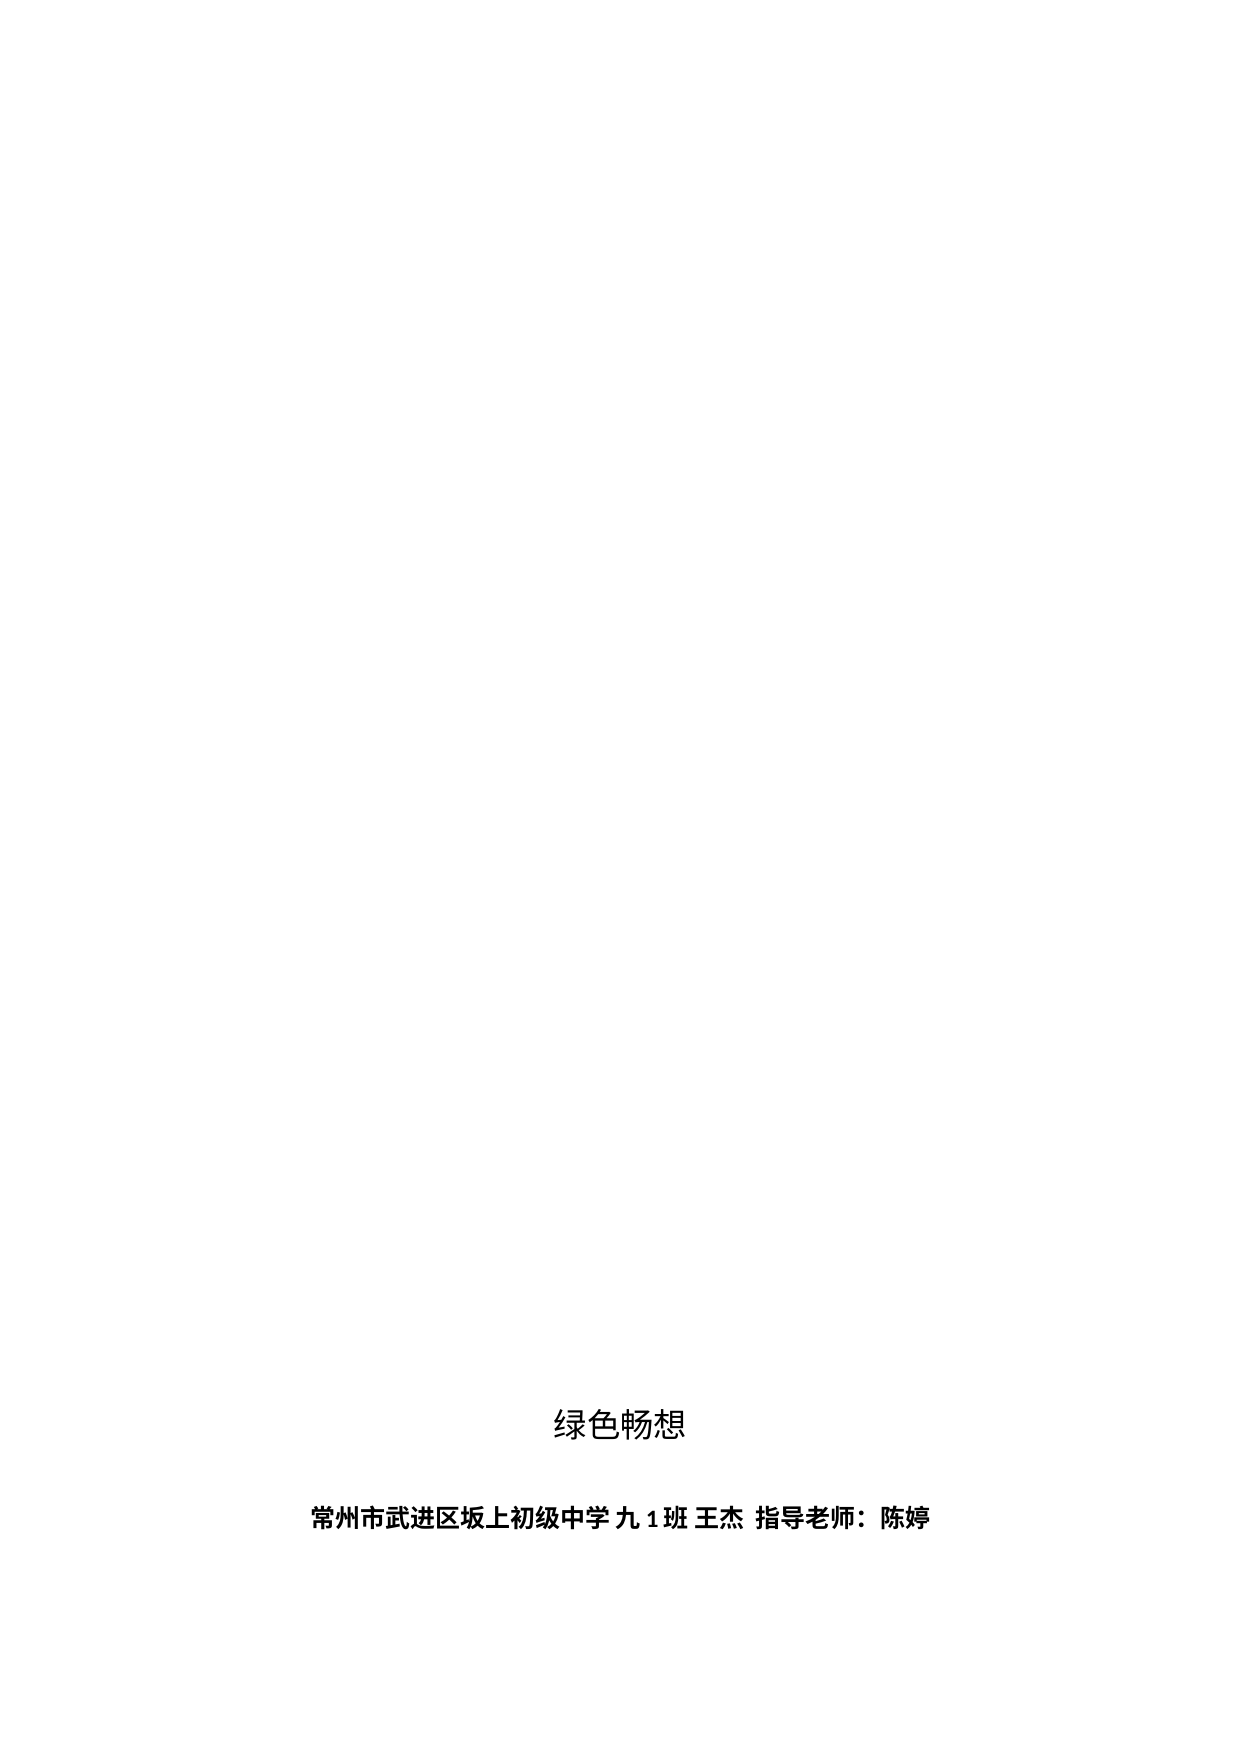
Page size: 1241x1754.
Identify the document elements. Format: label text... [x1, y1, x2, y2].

text 绿色畅想 [187, 1390, 1053, 1455]
text 常州市武进区坂上初级中学 九1班 王杰 指导老师：陈婷 [187, 1484, 1053, 1549]
